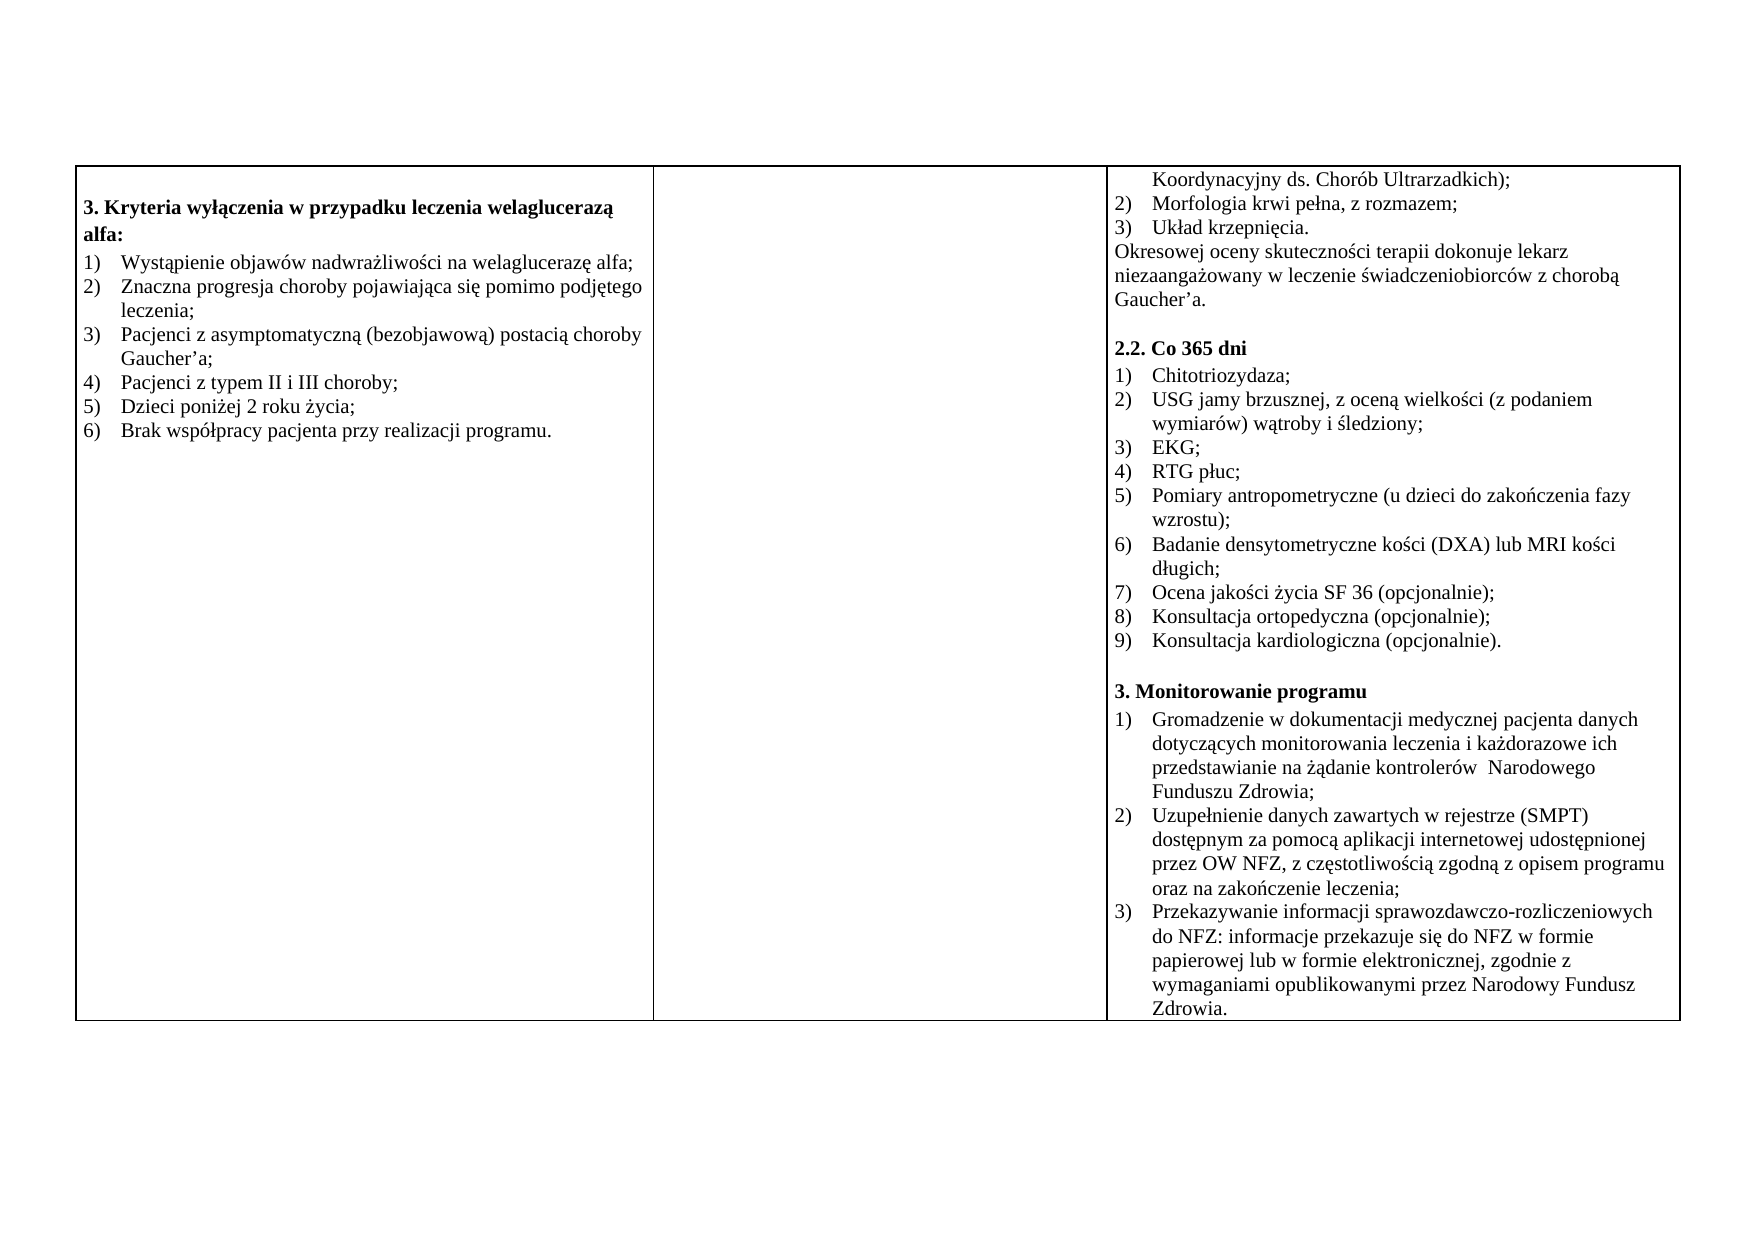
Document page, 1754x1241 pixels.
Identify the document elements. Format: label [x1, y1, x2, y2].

table_cell [1108, 167, 1679, 1020]
table_cell [77, 167, 653, 1020]
table_cell [654, 167, 1106, 1020]
